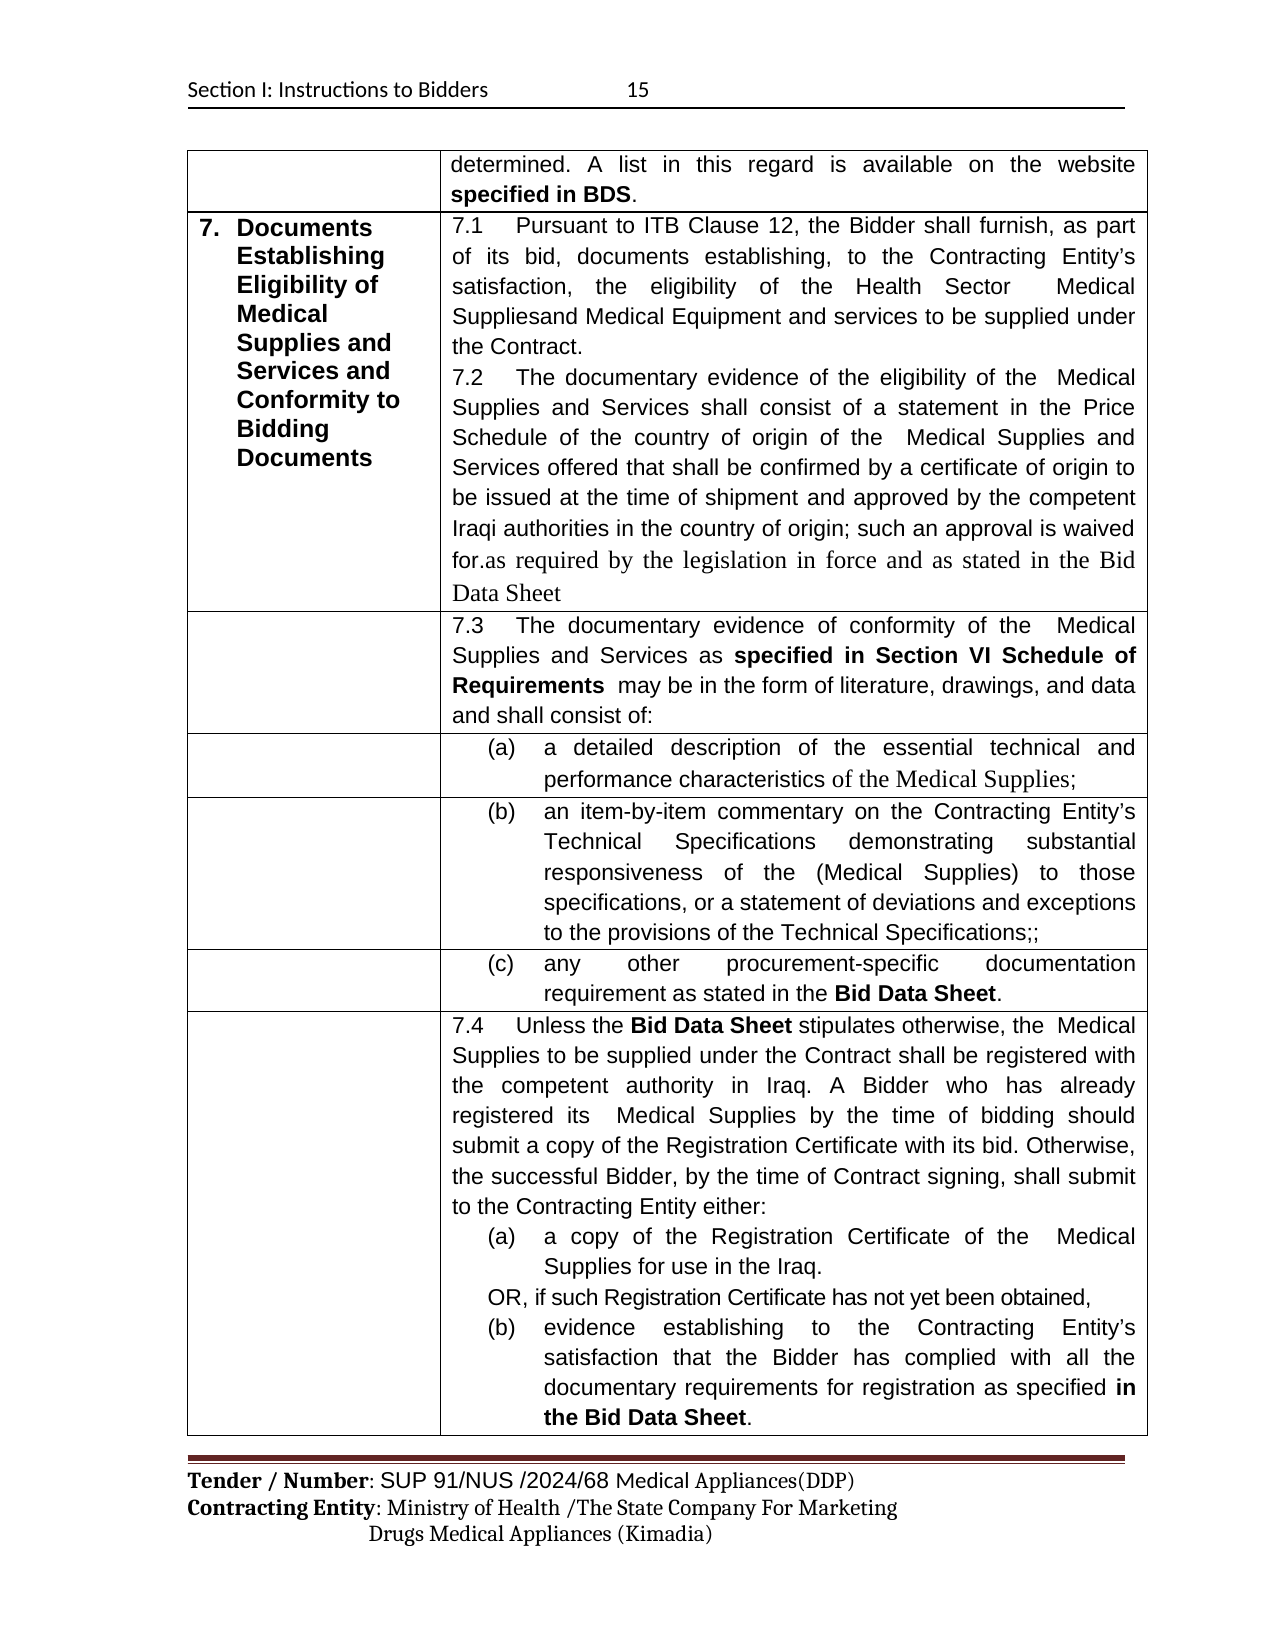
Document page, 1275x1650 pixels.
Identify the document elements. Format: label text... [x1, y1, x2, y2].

table_cell [188, 612, 440, 733]
table_cell [188, 151, 440, 211]
table_cell (c) any other procurement-specific documentation requirement as stated in the Bid Data Sheet. [441, 950, 1147, 1011]
table_cell 7.1 Pursuant to ITB Clause 12, the Bidder shall furnish, as part of its bid, documents establishing, to the Contracting Entity’s satisfaction, the eligibility of the Health Sector Medical Suppliesand Medical Equipment and services to be supplied under the Contract. 7.2 The documentary evidence of the eligibility of the Medical Supplies and Services shall consist of a statement in the Price Schedule of the country of origin of the Medical Supplies and Services offered that shall be confirmed by a certificate of origin to be issued at the time of shipment and approved by the competent Iraqi authorities in the country of origin; such an approval is waived for.as required by the legislation in force and as stated in the Bid Data Sheet [441, 213, 1147, 611]
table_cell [441, 151, 1147, 211]
table_cell (b) an item-by-item commentary on the Contracting Entity’s Technical Specifications demonstrating substantial responsiveness of the (Medical Supplies) to those specifications, or a statement of deviations and exceptions to the provisions of the Technical Specifications;; [441, 798, 1147, 949]
table_cell 7. Documents Establishing Eligibility of Medical Supplies and Services and Conformity to Bidding Documents [188, 213, 440, 611]
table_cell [441, 1012, 1147, 1434]
table_cell (a) a detailed description of the essential technical and performance characteristics of the Medical Supplies; [441, 734, 1147, 797]
table_cell [188, 798, 440, 949]
table_cell [188, 734, 440, 797]
table_cell [188, 1012, 440, 1434]
table_cell [188, 950, 440, 1011]
table_cell 7.3 The documentary evidence of conformity of the Medical Supplies and Services as specified in Section VI Schedule of Requirements may be in the form of literature, drawings, and data and shall consist of: [441, 612, 1147, 733]
